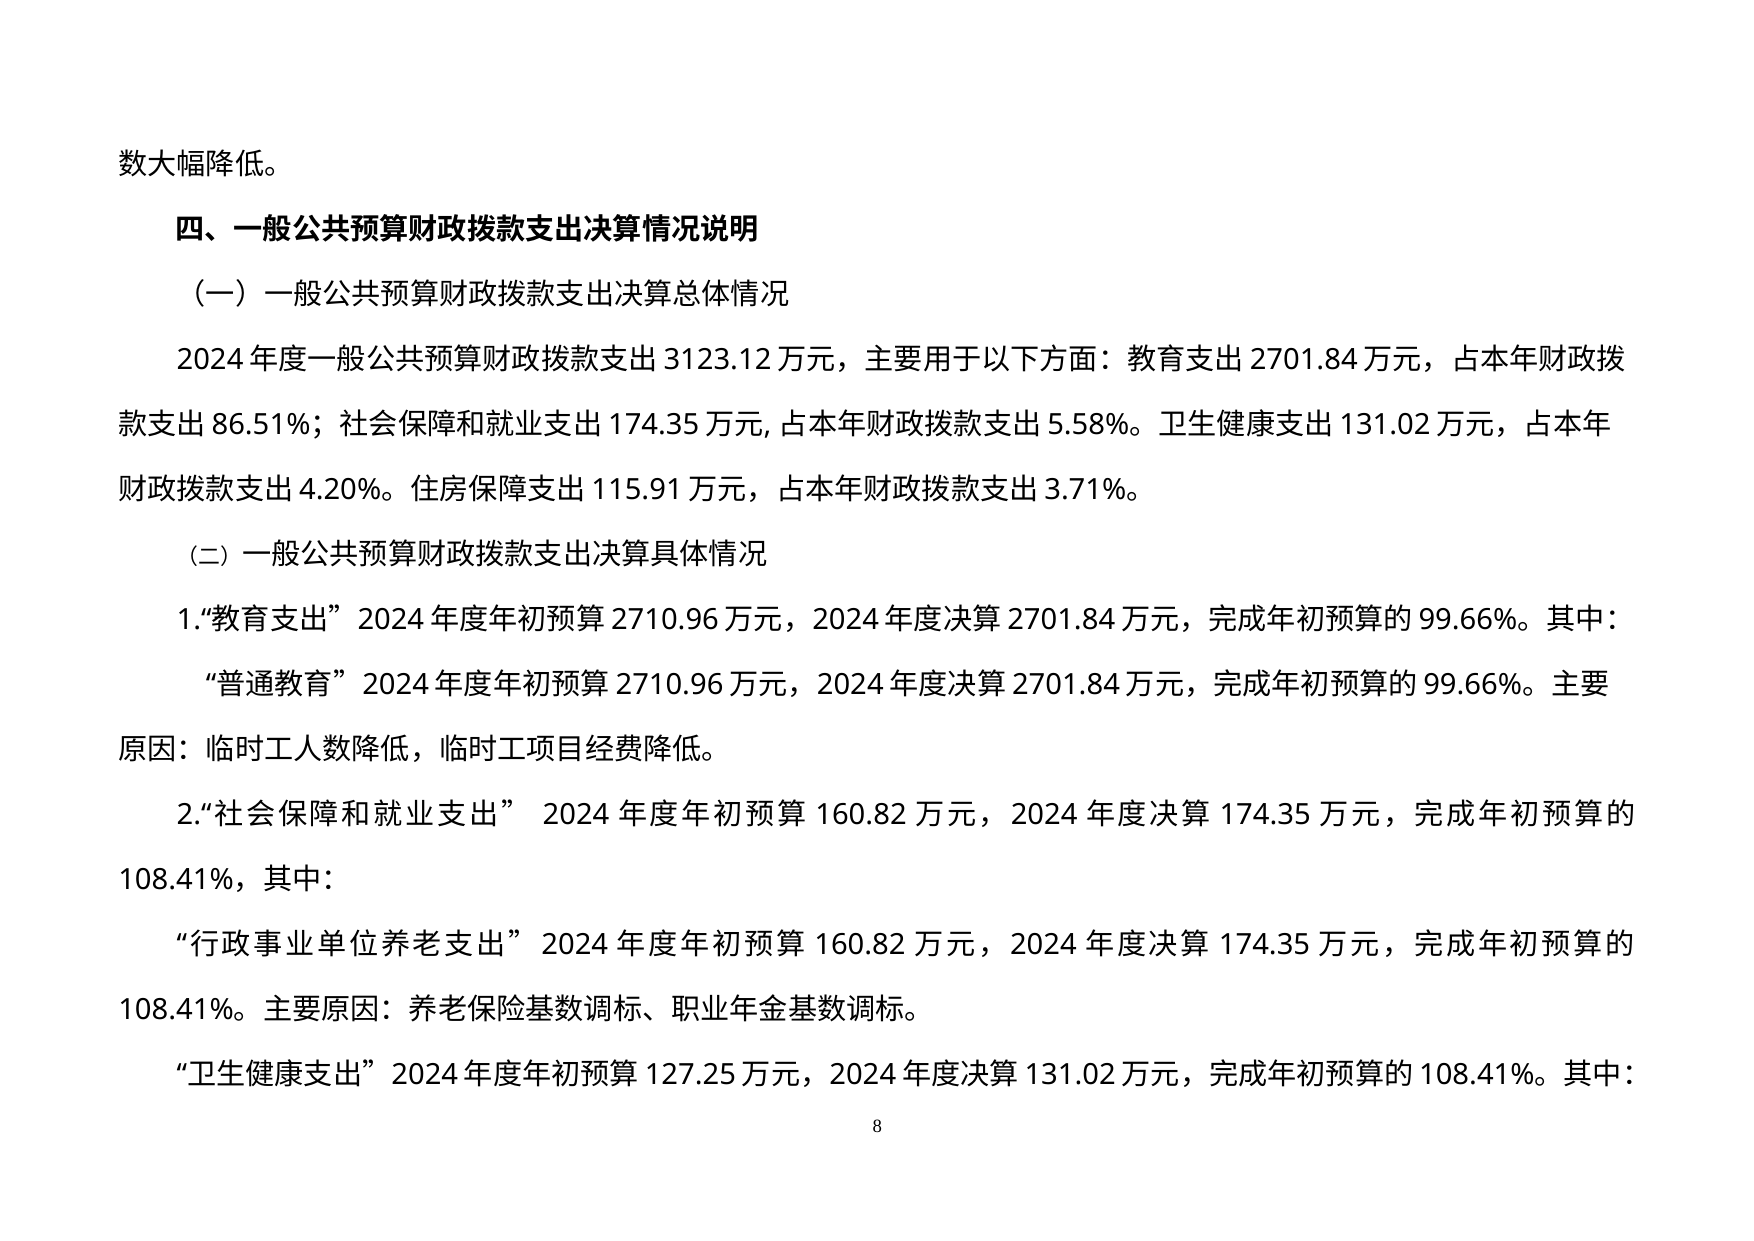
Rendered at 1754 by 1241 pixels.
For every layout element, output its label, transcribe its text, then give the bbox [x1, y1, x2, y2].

text “卫生健康支出”2024年度年初预算127.25万元，2024年度决算131.02万元，完成年初预算的108.41%。其中： [118, 1039, 1636, 1104]
text 2.“社会保障和就业支出” 2024年度年初预算160.82万元，2024年度决算174.35万元，完成年初预算的108.41%，其中： [118, 779, 1636, 909]
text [118, 129, 1636, 194]
text “普通教育”2024年度年初预算2710.96万元，2024年度决算2701.84万元，完成年初预算的99.66%。主要原因：临时工人数降低，临时工项目经费降低。 [118, 649, 1636, 779]
text 2024年度一般公共预算财政拨款支出3123.12万元，主要用于以下方面：教育支出2701.84万元，占本年财政拨款支出86.51%；社会保障和就业支出174.35万元, 占本年财政拨款支出5.58%。卫生健康支出131.02万元，占本年财政拨款支出4.20%。住房保障支出115.91万元，占本年财政拨款支出3.71%。 [118, 324, 1636, 519]
text 1.“教育支出”2024年度年初预算2710.96万元，2024年度决算2701.84万元，完成年初预算的99.66%。其中： [118, 584, 1636, 649]
text “行政事业单位养老支出”2024年度年初预算160.82万元，2024年度决算174.35万元，完成年初预算的108.41%。主要原因：养老保险基数调标、职业年金基数调标。 [118, 909, 1636, 1039]
text （一）一般公共预算财政拨款支出决算总体情况 [118, 259, 1636, 324]
list 一般公共预算财政拨款支出决算具体情况 [118, 519, 1636, 584]
text 四、一般公共预算财政拨款支出决算情况说明 [118, 194, 1636, 259]
